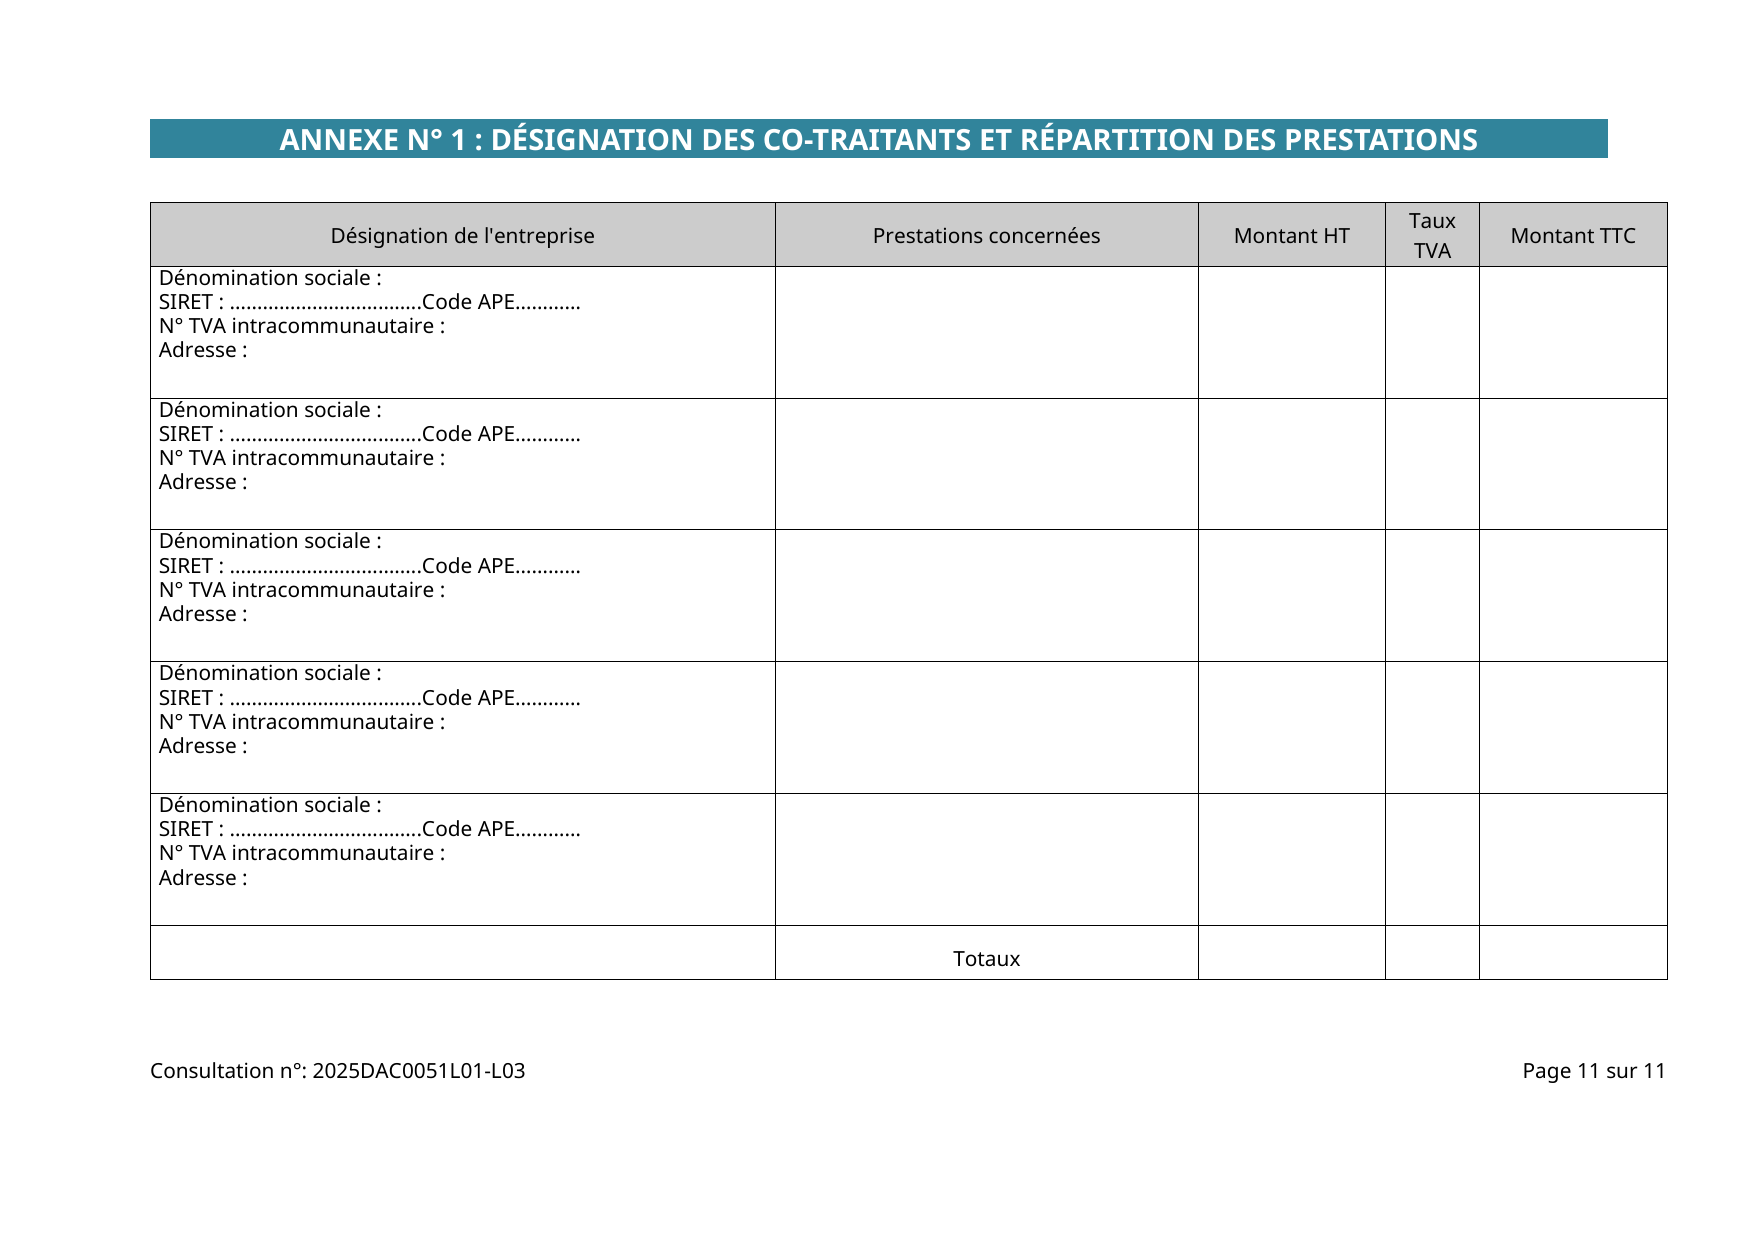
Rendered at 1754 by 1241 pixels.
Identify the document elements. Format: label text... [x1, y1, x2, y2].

table_header Montant HT [1199, 203, 1385, 266]
table_cell [1386, 267, 1479, 397]
table_cell Dénomination sociale : SIRET : ………………………….….Code APE………… N° TVA intracommunautaire : Adresse : [151, 662, 775, 793]
table_cell [1480, 267, 1667, 397]
table_cell [776, 267, 1198, 397]
table_header Taux TVA [1386, 203, 1479, 266]
table_cell [1199, 794, 1385, 924]
table_cell Dénomination sociale : SIRET : ………………………….….Code APE………… N° TVA intracommunautaire : Adresse : [151, 267, 775, 397]
table_cell [776, 794, 1198, 924]
table_cell [1480, 662, 1667, 793]
table_cell [1386, 794, 1479, 924]
table_cell [1480, 530, 1667, 661]
table_header Montant TTC [1480, 203, 1667, 266]
table_cell [1480, 794, 1667, 924]
table_cell [1199, 267, 1385, 397]
table_cell Dénomination sociale : SIRET : ………………………….….Code APE………… N° TVA intracommunautaire : Adresse : [151, 794, 775, 924]
table_cell Totaux [776, 926, 1198, 979]
table_cell [1386, 926, 1479, 979]
table_cell Dénomination sociale : SIRET : ………………………….….Code APE………… N° TVA intracommunautaire : Adresse : [151, 399, 775, 529]
table_header Prestations concernées [776, 203, 1198, 266]
subtitle ANNEXE N° 1 : DÉSIGNATION DES CO-TRAITANTS ET RÉPARTITION DES PRESTATIONS [150, 119, 1608, 158]
table_header Désignation de l'entreprise [151, 203, 775, 266]
table_cell [776, 662, 1198, 793]
table_cell Dénomination sociale : SIRET : ………………………….….Code APE………… N° TVA intracommunautaire : Adresse : [151, 530, 775, 661]
table_cell [1199, 530, 1385, 661]
table_cell [1386, 530, 1479, 661]
table_cell [151, 926, 775, 979]
table_cell [1199, 662, 1385, 793]
table_cell [1199, 926, 1385, 979]
table_cell [1386, 399, 1479, 529]
table_cell [776, 530, 1198, 661]
table_cell [1480, 926, 1667, 979]
table_cell [1199, 399, 1385, 529]
table_cell [776, 399, 1198, 529]
table_cell [1480, 399, 1667, 529]
table_cell [1386, 662, 1479, 793]
